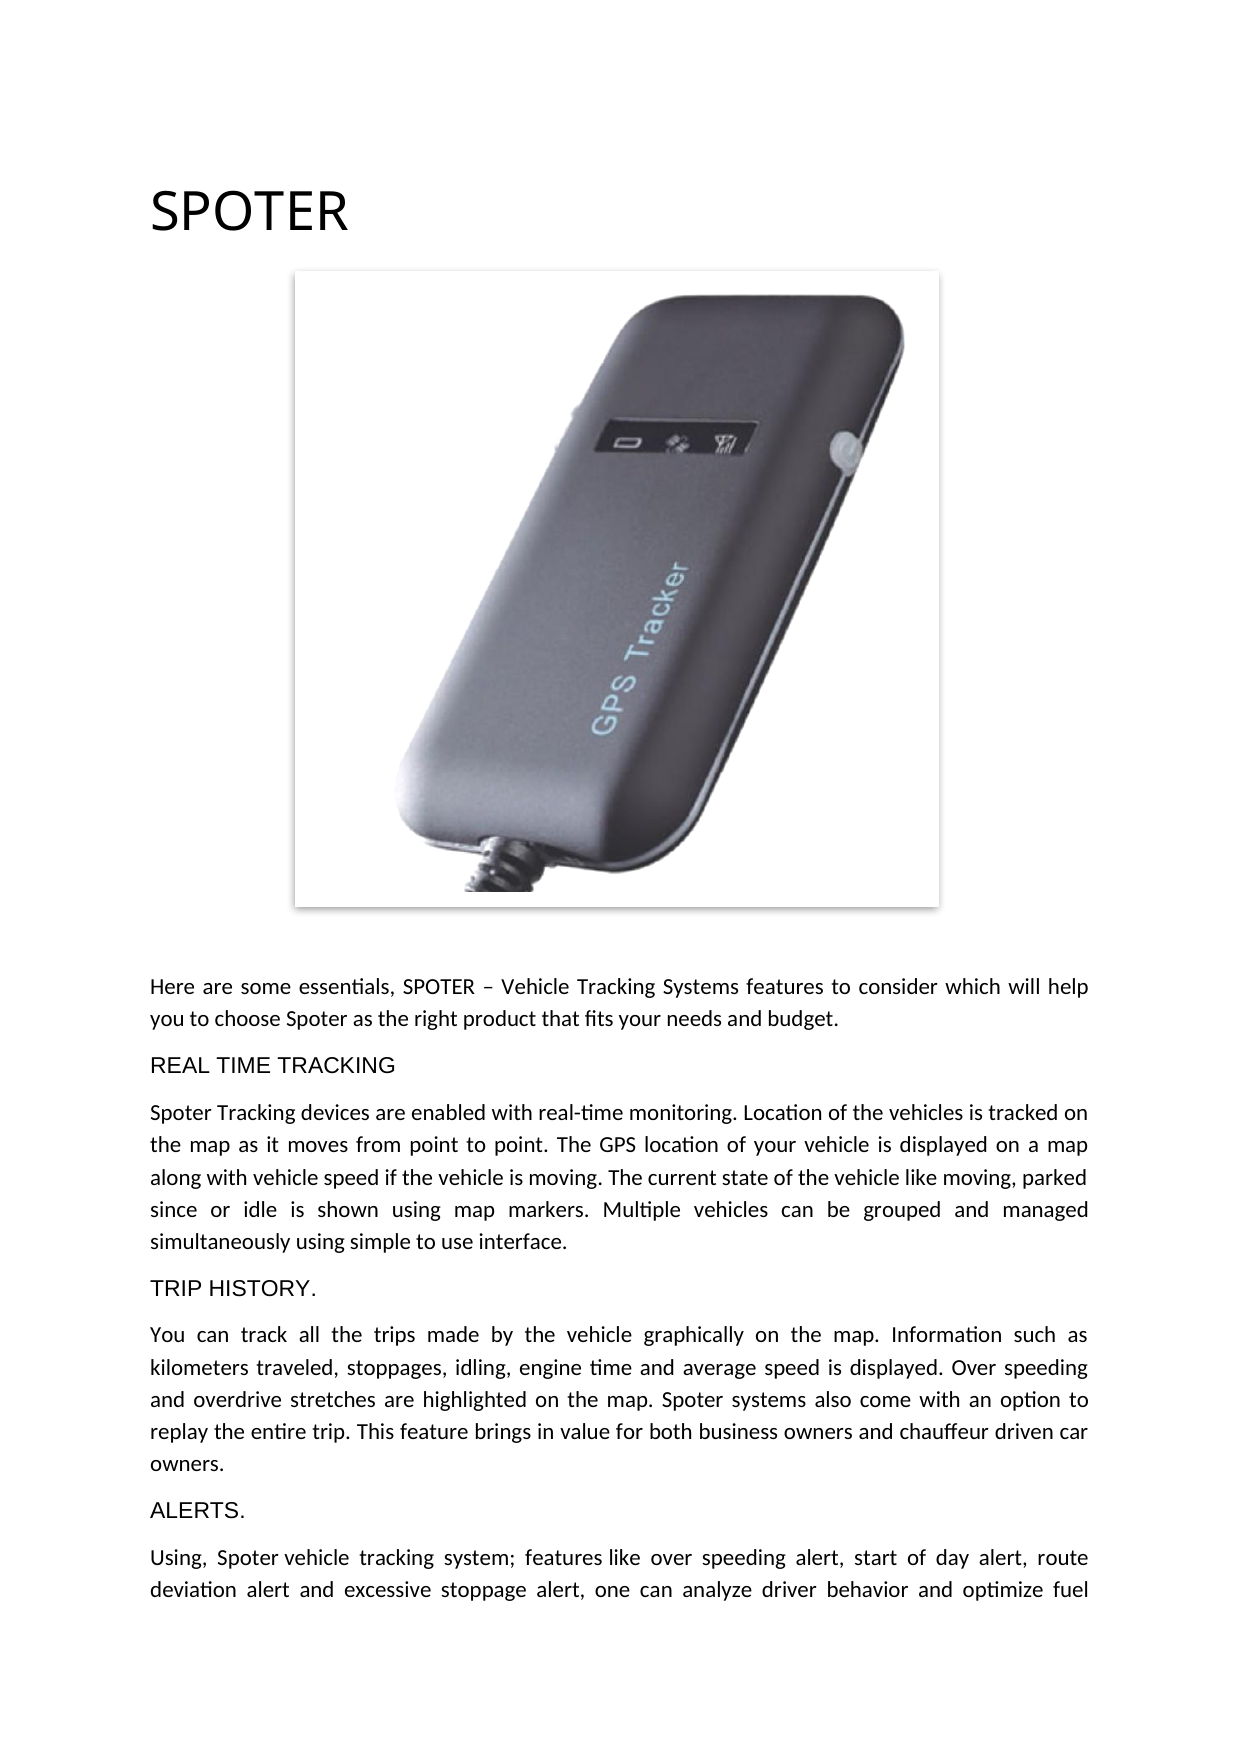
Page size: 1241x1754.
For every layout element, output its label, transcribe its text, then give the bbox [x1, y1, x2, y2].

text Spoter Tracking devices are enabled with real-time monitoring. Location of the vehicles is tracked on the map as it moves from point to point. The GPS location of your vehicle is displayed on a map along with vehicle speed if the vehicle is moving. The current state of the vehicle like moving, parked since or idle is shown using map markers. Multiple vehicles can be grouped and managed simultaneously using simple to use interface. [150, 1098, 1090, 1255]
text ALERTS. [150, 1497, 1090, 1523]
text You can track all the trips made by the vehicle graphically on the map. Information such as kilometers traveled, stoppages, idling, engine time and average speed is displayed. Over speeding and overdrive stretches are highlighted on the map. Spoter systems also come with an option to replay the entire trip. This feature brings in value for both business owners and chauffeur driven car owners. [150, 1321, 1090, 1477]
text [150, 1543, 1090, 1603]
text TRIP HISTORY. [150, 1275, 1090, 1301]
text SPOTER [150, 173, 1090, 247]
text Here are some essentials, SPOTER – Vehicle Tracking Systems features to consider which will help you to choose Spoter as the right product that fits your needs and budget. [150, 972, 1090, 1033]
text REAL TIME TRACKING [150, 1052, 1090, 1079]
